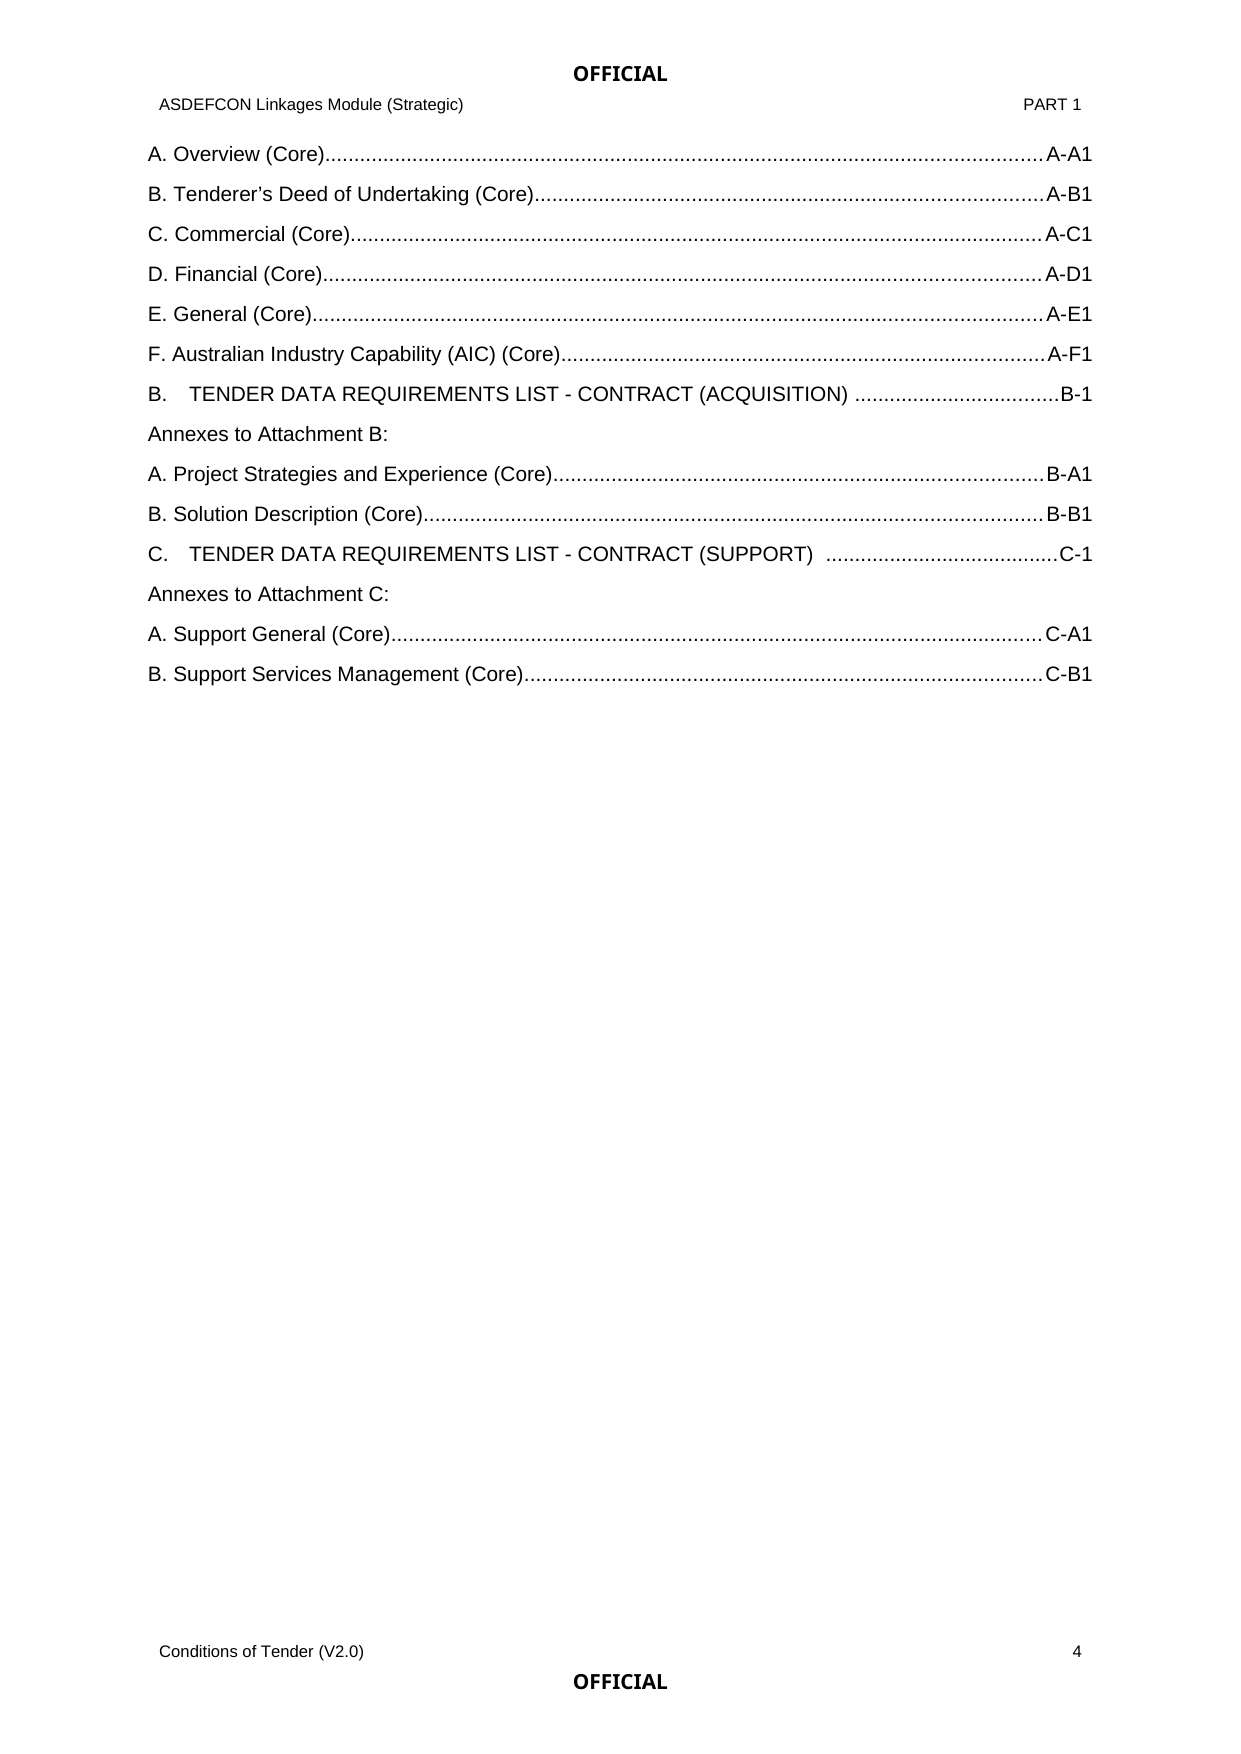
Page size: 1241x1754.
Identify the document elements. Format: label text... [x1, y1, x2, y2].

list F. Australian Industry Capability (AIC) (Core) A-F1 [148, 341, 1093, 365]
list TENDER DATA REQUIREMENTS LIST - CONTRACT (SUPPORT) C-1 [148, 541, 1093, 565]
list Annexes to Attachment B: [148, 421, 1093, 445]
list B. Solution Description (Core) B-B1 [148, 501, 1093, 525]
list B. Support Services Management (Core) C-B1 [148, 661, 1093, 685]
list B. Tenderer’s Deed of Undertaking (Core) A-B1 [148, 181, 1093, 205]
list TENDER DATA REQUIREMENTS LIST - CONTRACT (ACQUISITION) B-1 [148, 381, 1093, 405]
list C. Commercial (Core) A-C1 [148, 221, 1093, 245]
list E. General (Core) A-E1 [148, 301, 1093, 325]
list D. Financial (Core) A-D1 [148, 261, 1093, 285]
list A. Overview (Core) A-A1 [148, 141, 1093, 165]
list A. Project Strategies and Experience (Core) B-A1 [148, 461, 1093, 485]
list Annexes to Attachment C: [148, 581, 1093, 605]
list A. Support General (Core) C-A1 [148, 621, 1093, 645]
